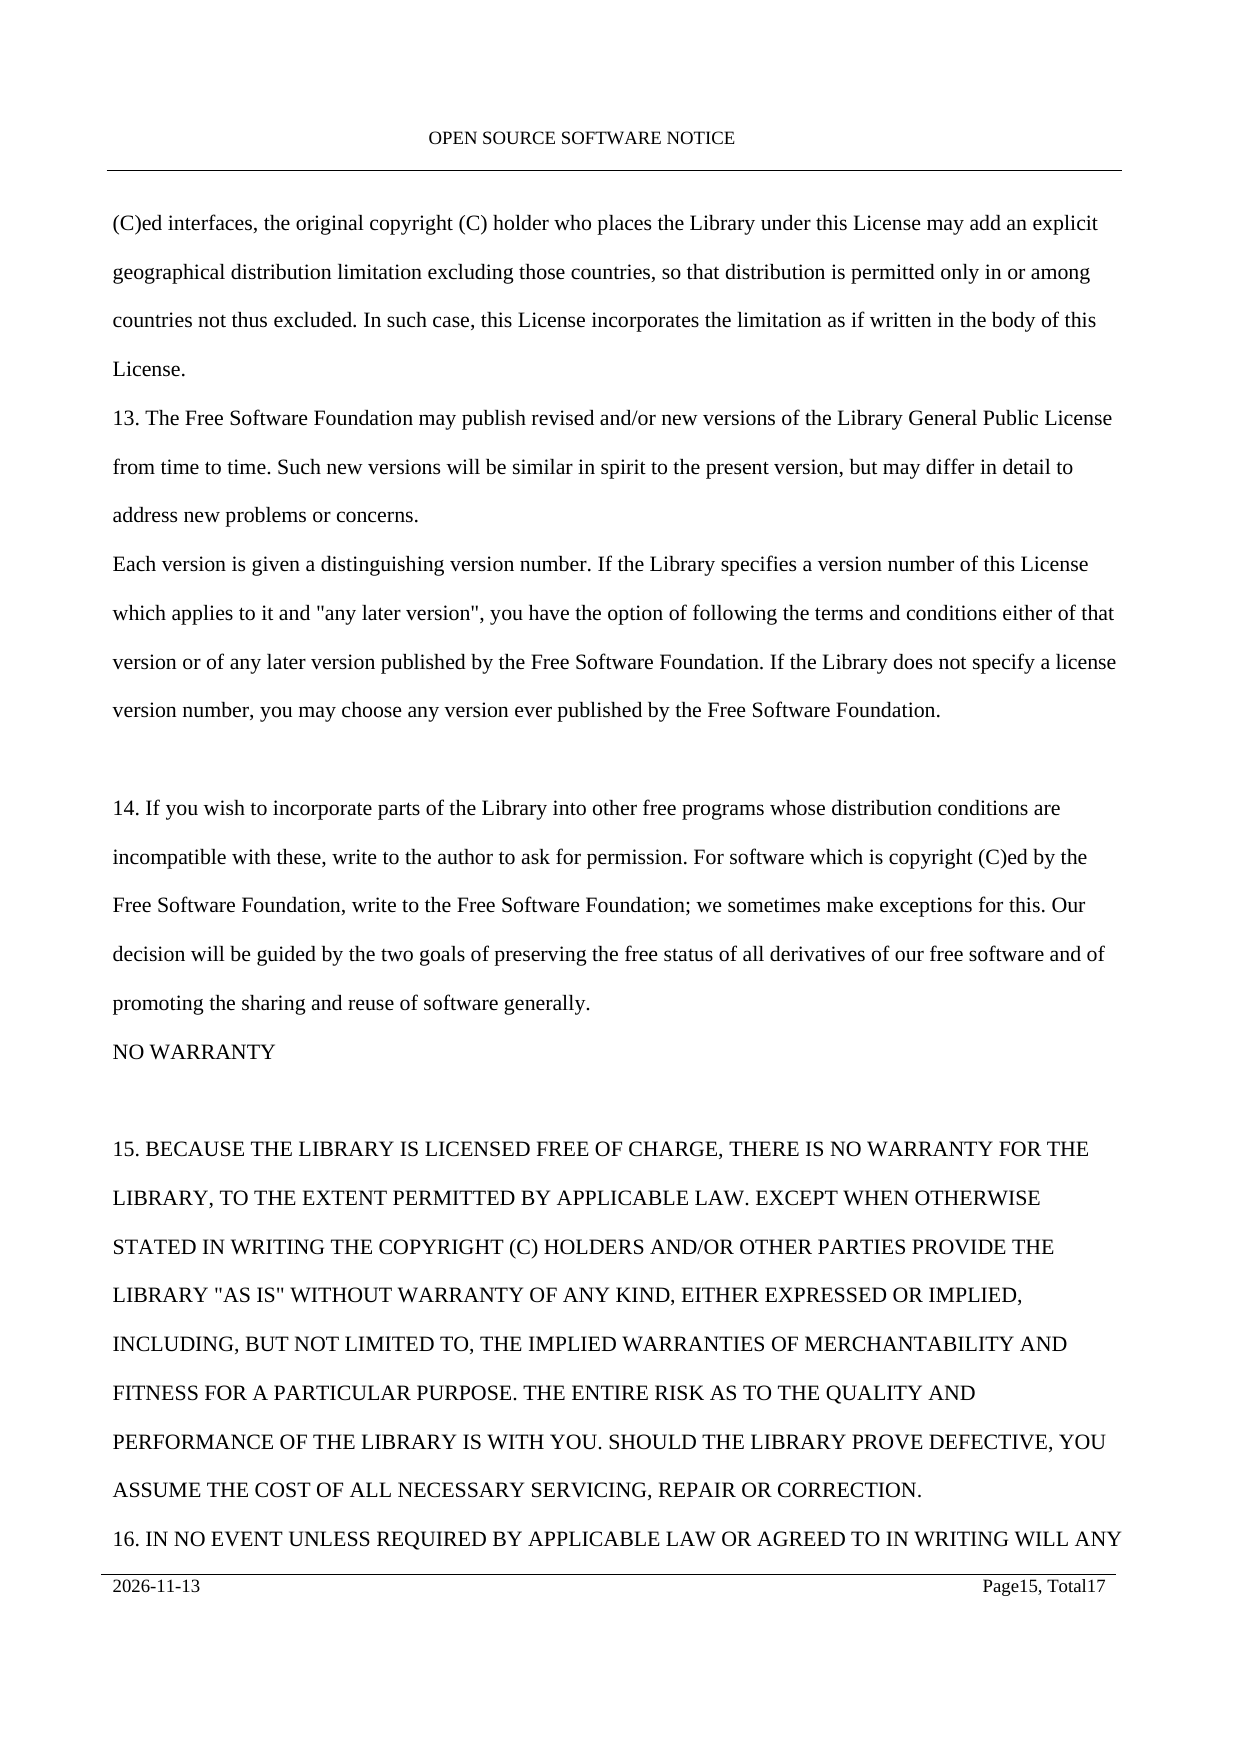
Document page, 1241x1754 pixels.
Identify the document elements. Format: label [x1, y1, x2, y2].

text [112, 206, 1128, 1555]
